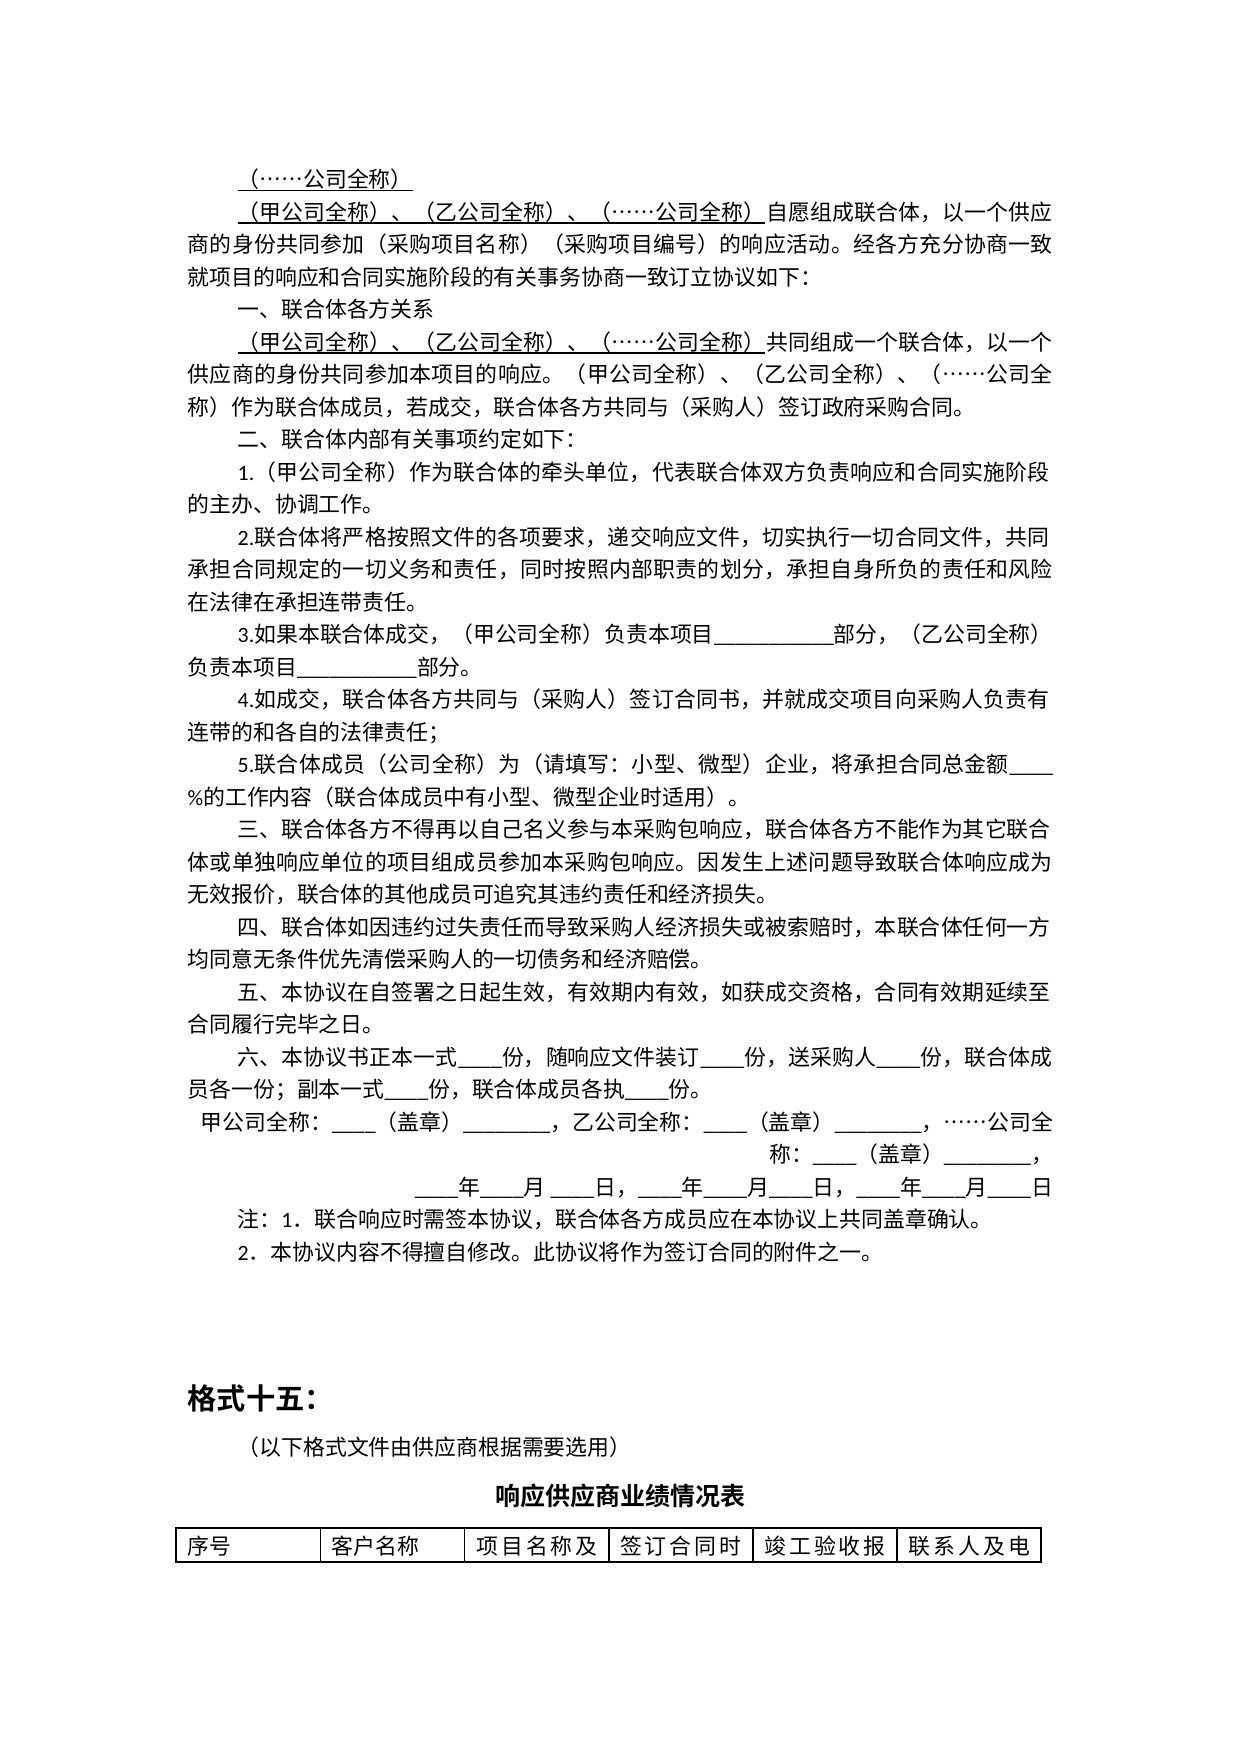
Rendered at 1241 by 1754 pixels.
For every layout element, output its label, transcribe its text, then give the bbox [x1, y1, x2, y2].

text （……公司全称） [187, 162, 1053, 194]
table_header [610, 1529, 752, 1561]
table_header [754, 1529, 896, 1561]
text （甲公司全称）、（乙公司全称）、（……公司全称）自愿组成联合体，以一个供应商的身份共同参加（采购项目名称）（采购项目编号）的响应活动。经各方充分协商一致，就项目的响应和合同实施阶段的有关事务协商一致订立协议如下： [187, 194, 1053, 292]
text ____年____月 ____日，____年____月____日，____年____月____日 [187, 1169, 1053, 1202]
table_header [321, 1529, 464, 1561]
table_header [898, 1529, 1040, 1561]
text 六、本协议书正本一式____份，随响应文件装订____份，送采购人____份，联合体成员各一份；副本一式____份，联合体成员各执____份。 [187, 1039, 1053, 1104]
text 2．本协议内容不得擅自修改。此协议将作为签订合同的附件之一。 [187, 1234, 1053, 1267]
text 四、联合体如因违约过失责任而导致采购人经济损失或被索赔时，本联合体任何一方均同意无条件优先清偿采购人的一切债务和经济赔偿。 [187, 909, 1053, 974]
text 响应供应商业绩情况表 [187, 1462, 1053, 1527]
text 5.联合体成员（公司全称）为（请填写：小型、微型）企业，将承担合同总金额____%的工作内容（联合体成员中有小型、微型企业时适用）。 [187, 747, 1053, 812]
text 注：1．联合响应时需签本协议，联合体各方成员应在本协议上共同盖章确认。 [187, 1202, 1053, 1234]
text 1.（甲公司全称）作为联合体的牵头单位，代表联合体双方负责响应和合同实施阶段的主办、协调工作。 [187, 454, 1053, 519]
text 五、本协议在自签署之日起生效，有效期内有效，如获成交资格，合同有效期延续至合同履行完毕之日。 [187, 974, 1053, 1039]
text 三、联合体各方不得再以自己名义参与本采购包响应，联合体各方不能作为其它联合体或单独响应单位的项目组成员参加本采购包响应。因发生上述问题导致联合体响应成为无效报价，联合体的其他成员可追究其违约责任和经济损失。 [187, 812, 1053, 909]
text 甲公司全称：____（盖章）________，乙公司全称：____（盖章）________，……公司全称：____（盖章）________， [187, 1104, 1053, 1169]
text 一、联合体各方关系 [187, 292, 1053, 324]
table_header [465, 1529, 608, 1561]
text 4.如成交，联合体各方共同与（采购人）签订合同书，并就成交项目向采购人负责有连带的和各自的法律责任； [187, 682, 1053, 747]
text 2.联合体将严格按照文件的各项要求，递交响应文件，切实执行一切合同文件，共同承担合同规定的一切义务和责任，同时按照内部职责的划分，承担自身所负的责任和风险，在法律在承担连带责任。 [187, 519, 1053, 617]
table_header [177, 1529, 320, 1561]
text 3.如果本联合体成交，（甲公司全称）负责本项目___________部分，（乙公司全称）负责本项目___________部分。 [187, 617, 1053, 682]
text （甲公司全称）、（乙公司全称）、（……公司全称）共同组成一个联合体，以一个供应商的身份共同参加本项目的响应。（甲公司全称）、（乙公司全称）、（……公司全称）作为联合体成员，若成交，联合体各方共同与（采购人）签订政府采购合同。 [187, 324, 1053, 422]
text 二、联合体内部有关事项约定如下： [187, 422, 1053, 454]
text 格式十五： [187, 1364, 1053, 1429]
text （以下格式文件由供应商根据需要选用） [187, 1429, 1053, 1462]
